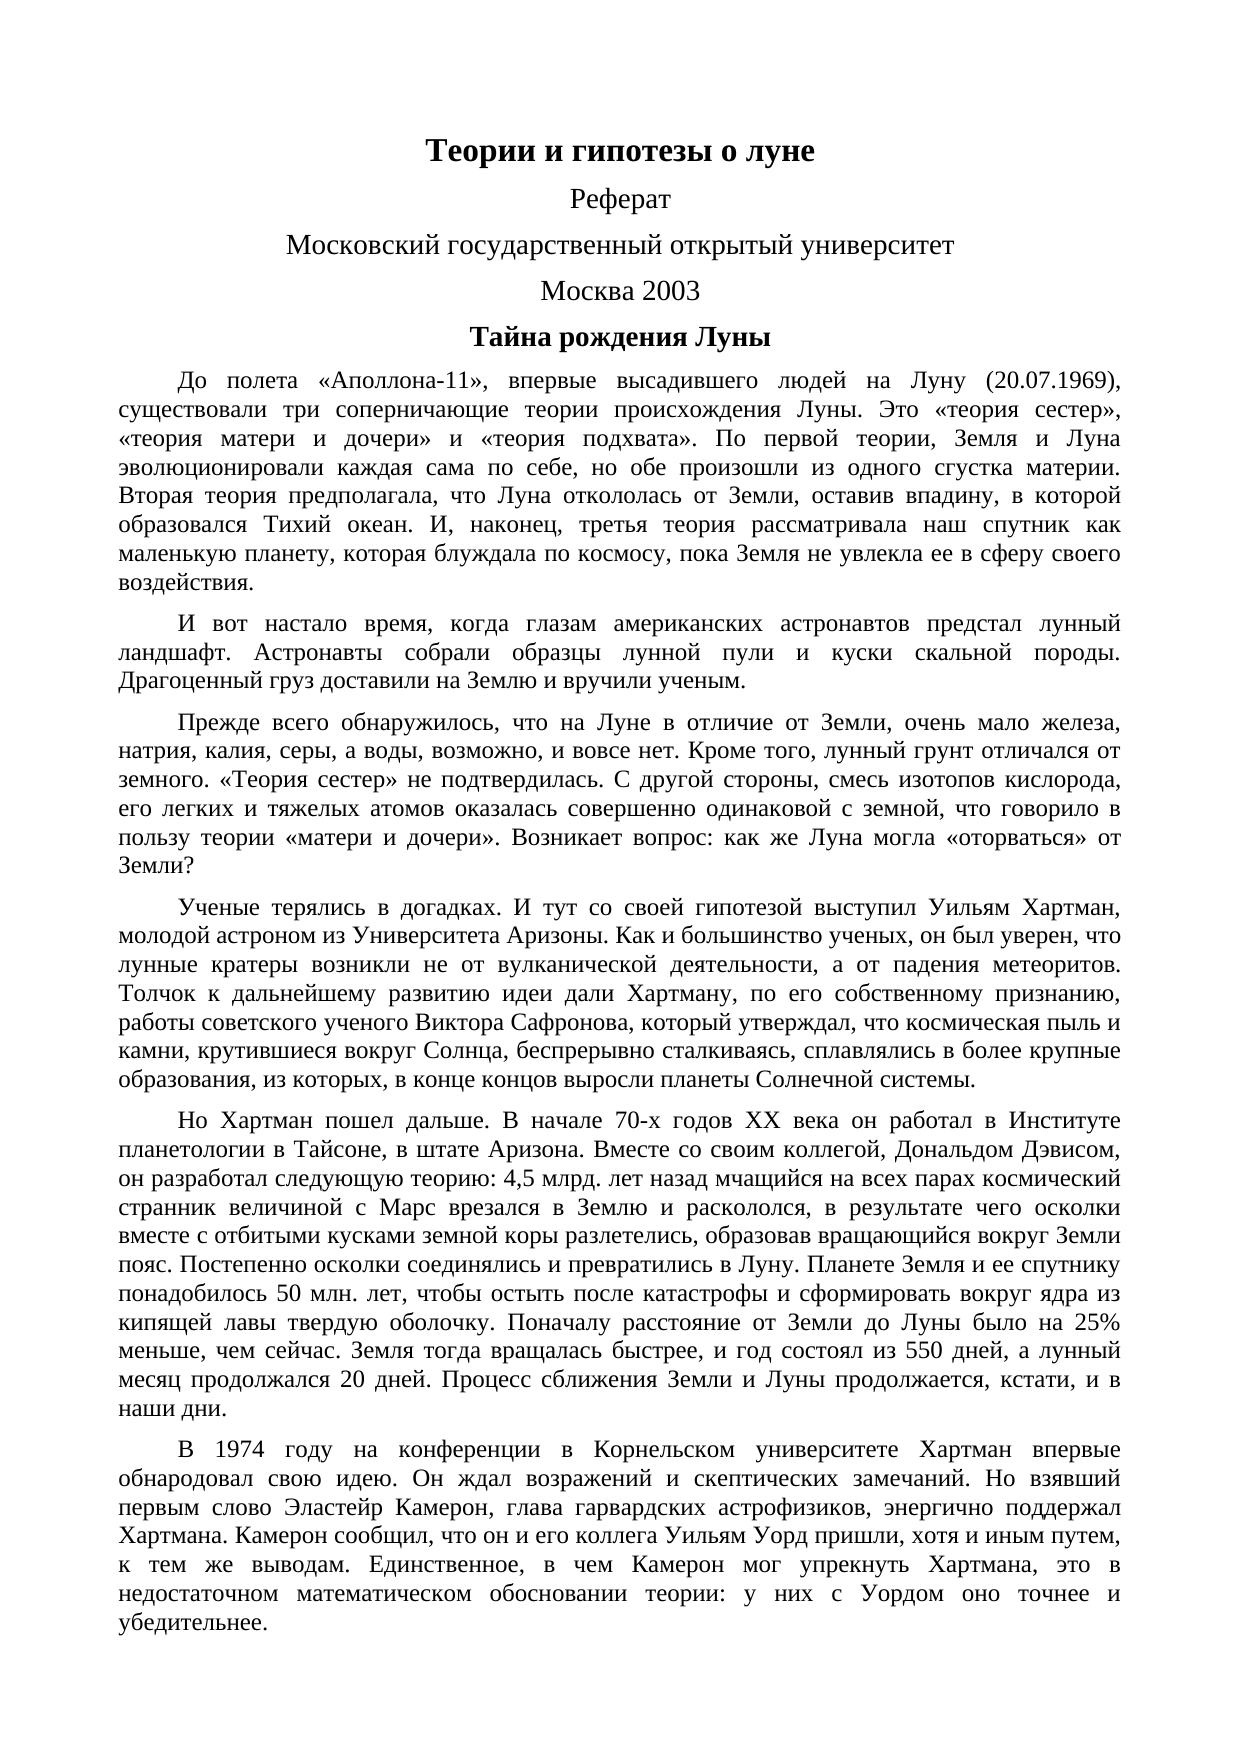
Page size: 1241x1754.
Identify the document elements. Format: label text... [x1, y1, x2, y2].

text Реферат [118, 181, 1122, 215]
text Московский государственный открытый университет [118, 227, 1122, 261]
text Теории и гипотезы о луне [118, 131, 1122, 169]
text И вот настало время, когда глазам американских астронавтов предстал лунный ландшафт. Астронавты собрали образцы лунной пули и куски скальной породы. Драгоценный груз доставили на Землю и вручили ученым. [118, 608, 1122, 694]
text Москва 2003 [118, 273, 1122, 307]
text До полета «Аполлона-11», впервые высадившего людей на Луну (20.07.1969), существовали три соперничающие теории происхождения Луны. Это «теория сестер», «теория матери и дочери» и «теория подхвата». По первой теории, Земля и Луна эволюционировали каждая сама по себе, но обе произошли из одного сгустка материи. Вторая теория предполагала, что Луна откололась от Земли, оставив впадину, в которой образовался Тихий океан. И, наконец, третья теория рассматривала наш спутник как маленькую планету, которая блуждала по космосу, пока Земля не увлекла ее в сферу своего воздействия. [118, 366, 1122, 596]
text В 1974 году на конференции в Корнельском университете Хартман впервые обнародовал свою идею. Он ждал возражений и скептических замечаний. Но взявший первым слово Эластейр Камерон, глава гарвардских астрофизиков, энергично поддержал Хартмана. Камерон сообщил, что он и его коллега Уильям Уорд пришли, хотя и иным путем, к тем же выводам. Единственное, в чем Камерон мог упрекнуть Хартмана, это в недостаточном математическом обосновании теории: у них с Уордом оно точнее и убедительнее. [118, 1434, 1122, 1636]
text Прежде всего обнаружилось, что на Луне в отличие от Земли, очень мало железа, натрия, калия, серы, а воды, возможно, и вовсе нет. Кроме того, лунный грунт отличался от земного. «Теория сестер» не подтвердилась. С другой стороны, смесь изотопов кислорода, его легких и тяжелых атомов оказалась совершенно одинаковой с земной, что говорило в пользу теории «матери и дочери». Возникает вопрос: как же Луна могла «оторваться» от Земли? [118, 707, 1122, 879]
text Но Хартман пошел дальше. В начале 70-х годов ХХ века он работал в Институте планетологии в Тайсоне, в штате Аризона. Вместе со своим коллегой, Дональдом Дэвисом, он разработал следующую теорию: 4,5 млрд. лет назад мчащийся на всех парах космический странник величиной с Марс врезался в Землю и раскололся, в результате чего осколки вместе с отбитыми кусками земной коры разлетелись, образовав вращающийся вокруг Земли пояс. Постепенно осколки соединялись и превратились в Луну. Планете Земля и ее спутнику понадобилось 50 млн. лет, чтобы остыть после катастрофы и сформировать вокруг ядра из кипящей лавы твердую оболочку. Поначалу расстояние от Земли до Луны было на 25% меньше, чем сейчас. Земля тогда вращалась быстрее, и год состоял из 550 дней, а лунный месяц продолжался 20 дней. Процесс сближения Земли и Луны продолжается, кстати, и в наши дни. [118, 1106, 1122, 1422]
text Ученые терялись в догадках. И тут со своей гипотезой выступил Уильям Хартман, молодой астроном из Университета Аризоны. Как и большинство ученых, он был уверен, что лунные кратеры возникли не от вулканической деятельности, а от падения метеоритов. Толчок к дальнейшему развитию идеи дали Хартману, по его собственному признанию, работы советского ученого Виктора Сафронова, который утверждал, что космическая пыль и камни, крутившиеся вокруг Солнца, беспрерывно сталкиваясь, сплавлялись в более крупные образования, из которых, в конце концов выросли планеты Солнечной системы. [118, 892, 1122, 1093]
text Тайна рождения Луны [118, 319, 1122, 353]
